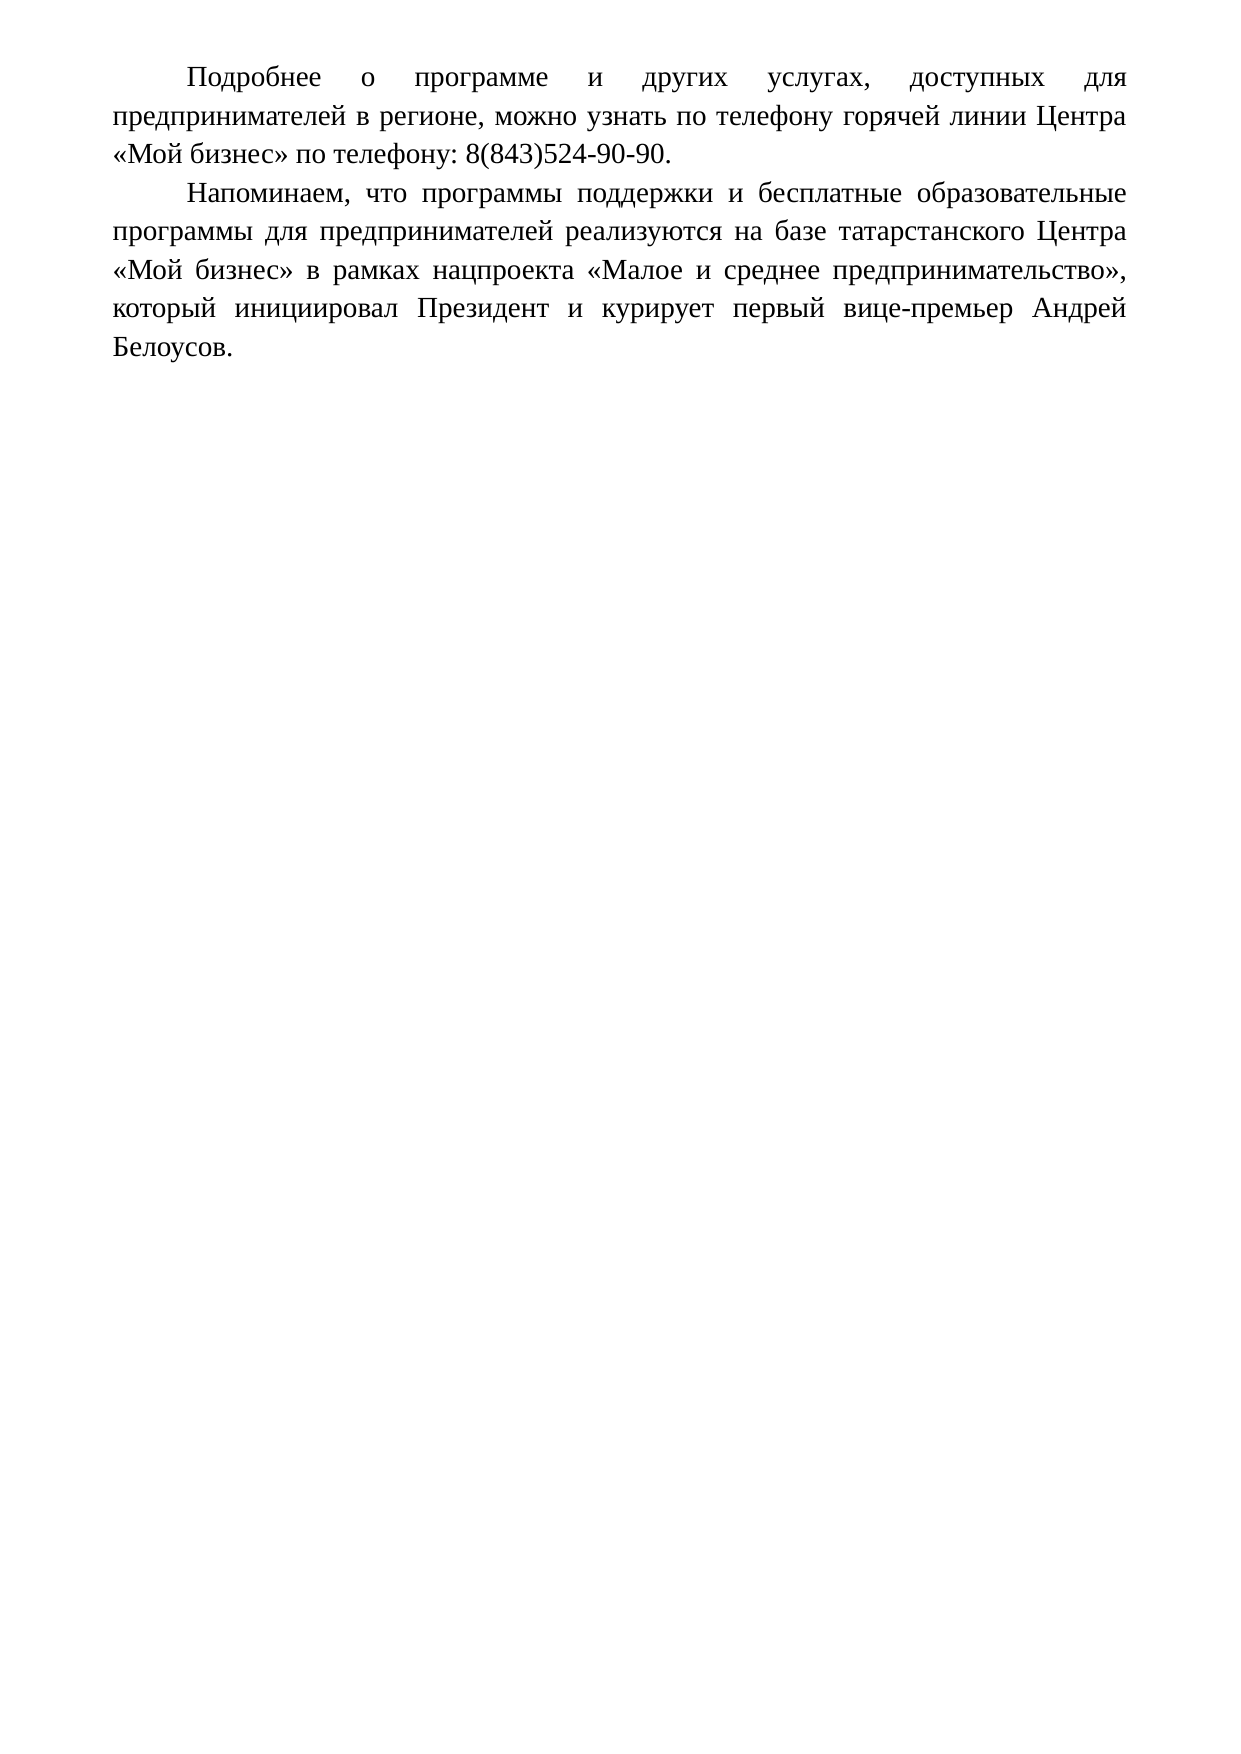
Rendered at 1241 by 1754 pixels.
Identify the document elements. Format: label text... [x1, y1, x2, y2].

text Напоминаем, что программы поддержки и бесплатные образовательные программы для предпринимателей реализуются на базе татарстанского Центра «Мой бизнес» в рамках нацпроекта «Малое и среднее предпринимательство», который инициировал Президент и курирует первый вице-премьер Андрей Белоусов. [112, 175, 1128, 362]
text Подробнее о программе и других услугах, доступных для предпринимателей в регионе, можно узнать по телефону горячей линии Центра «Мой бизнес» по телефону: 8(843)524-90-90. [112, 59, 1128, 170]
